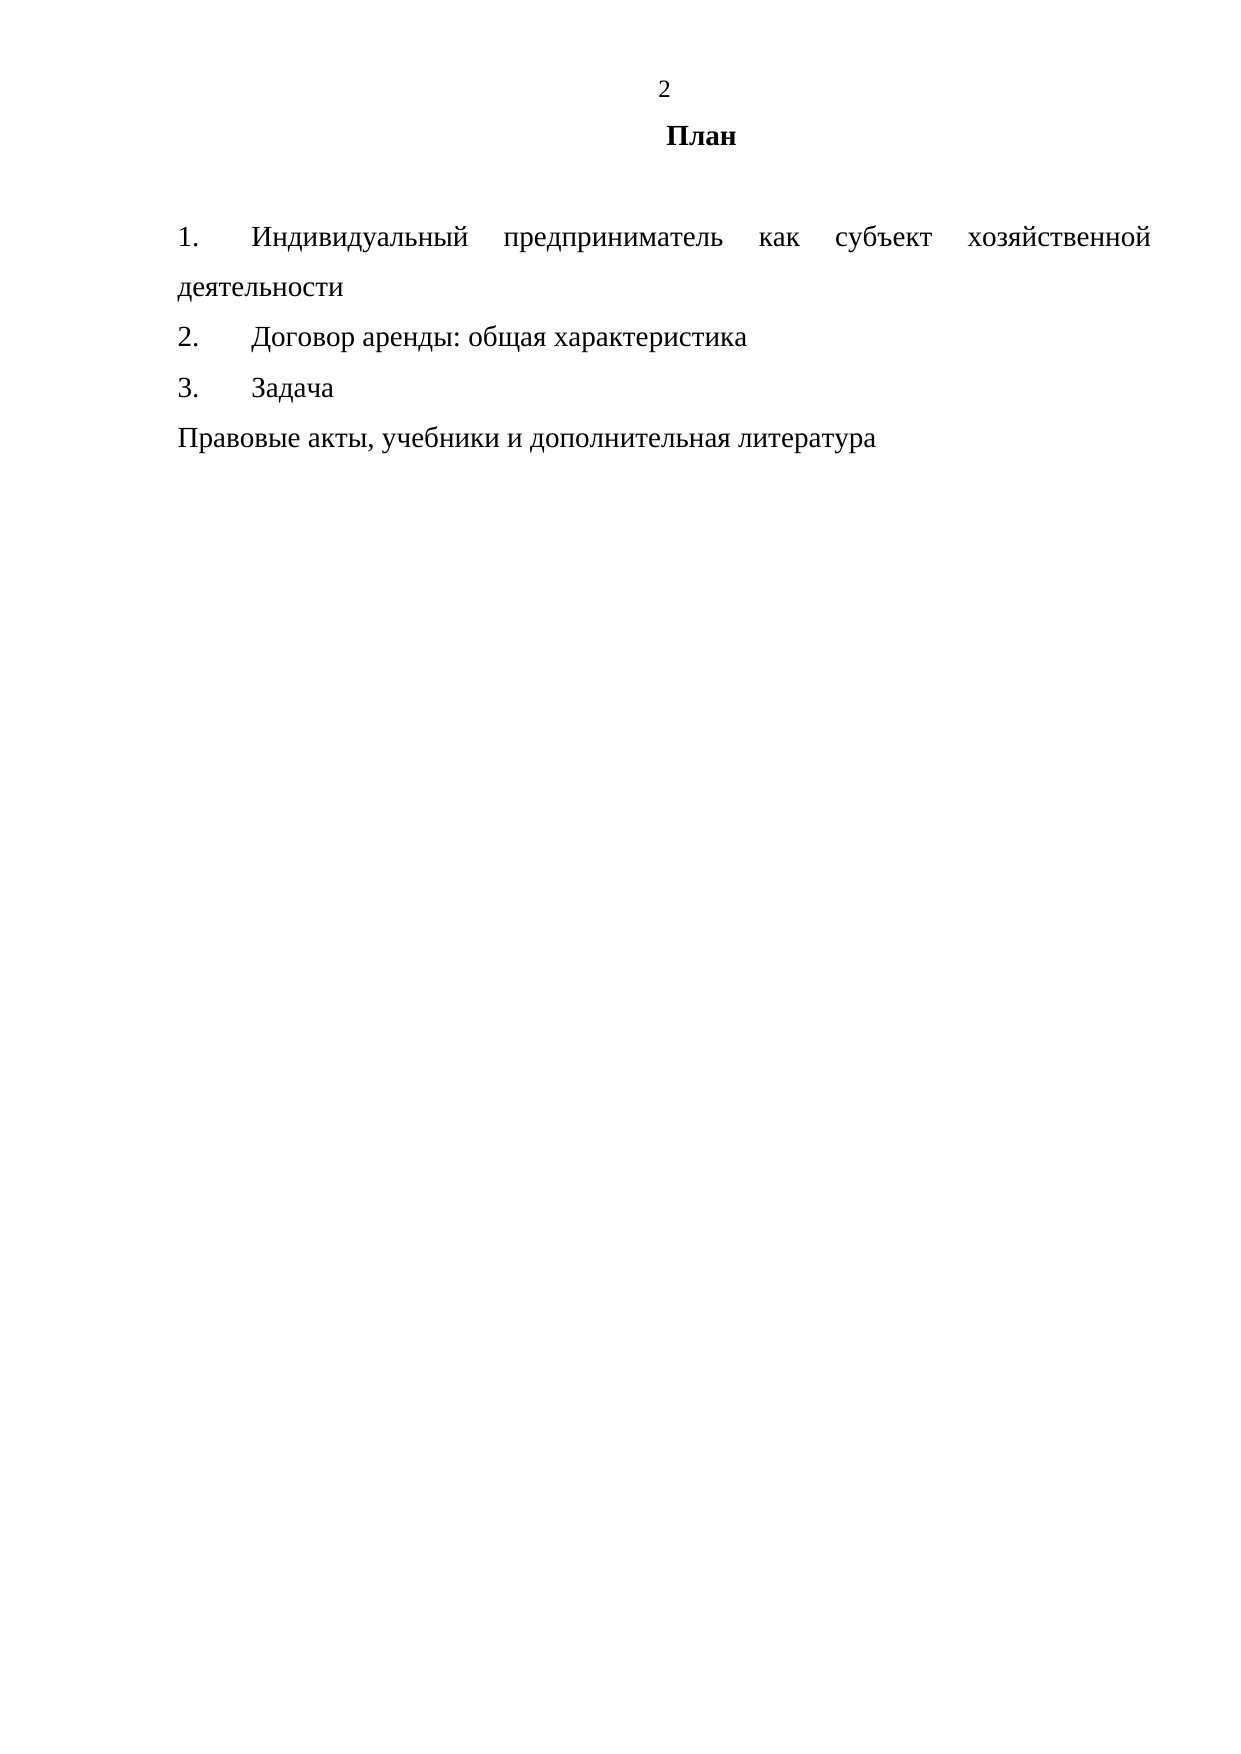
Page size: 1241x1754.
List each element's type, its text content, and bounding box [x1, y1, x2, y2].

text 3. Задача [177, 370, 1152, 403]
text 2. Договор аренды: общая характеристика [177, 319, 1152, 353]
text План [177, 118, 1152, 152]
text Правовые акты, учебники и дополнительная литература [177, 420, 1152, 453]
text 1. Индивидуальный предприниматель как субъект хозяйственной деятельности [177, 219, 1152, 303]
